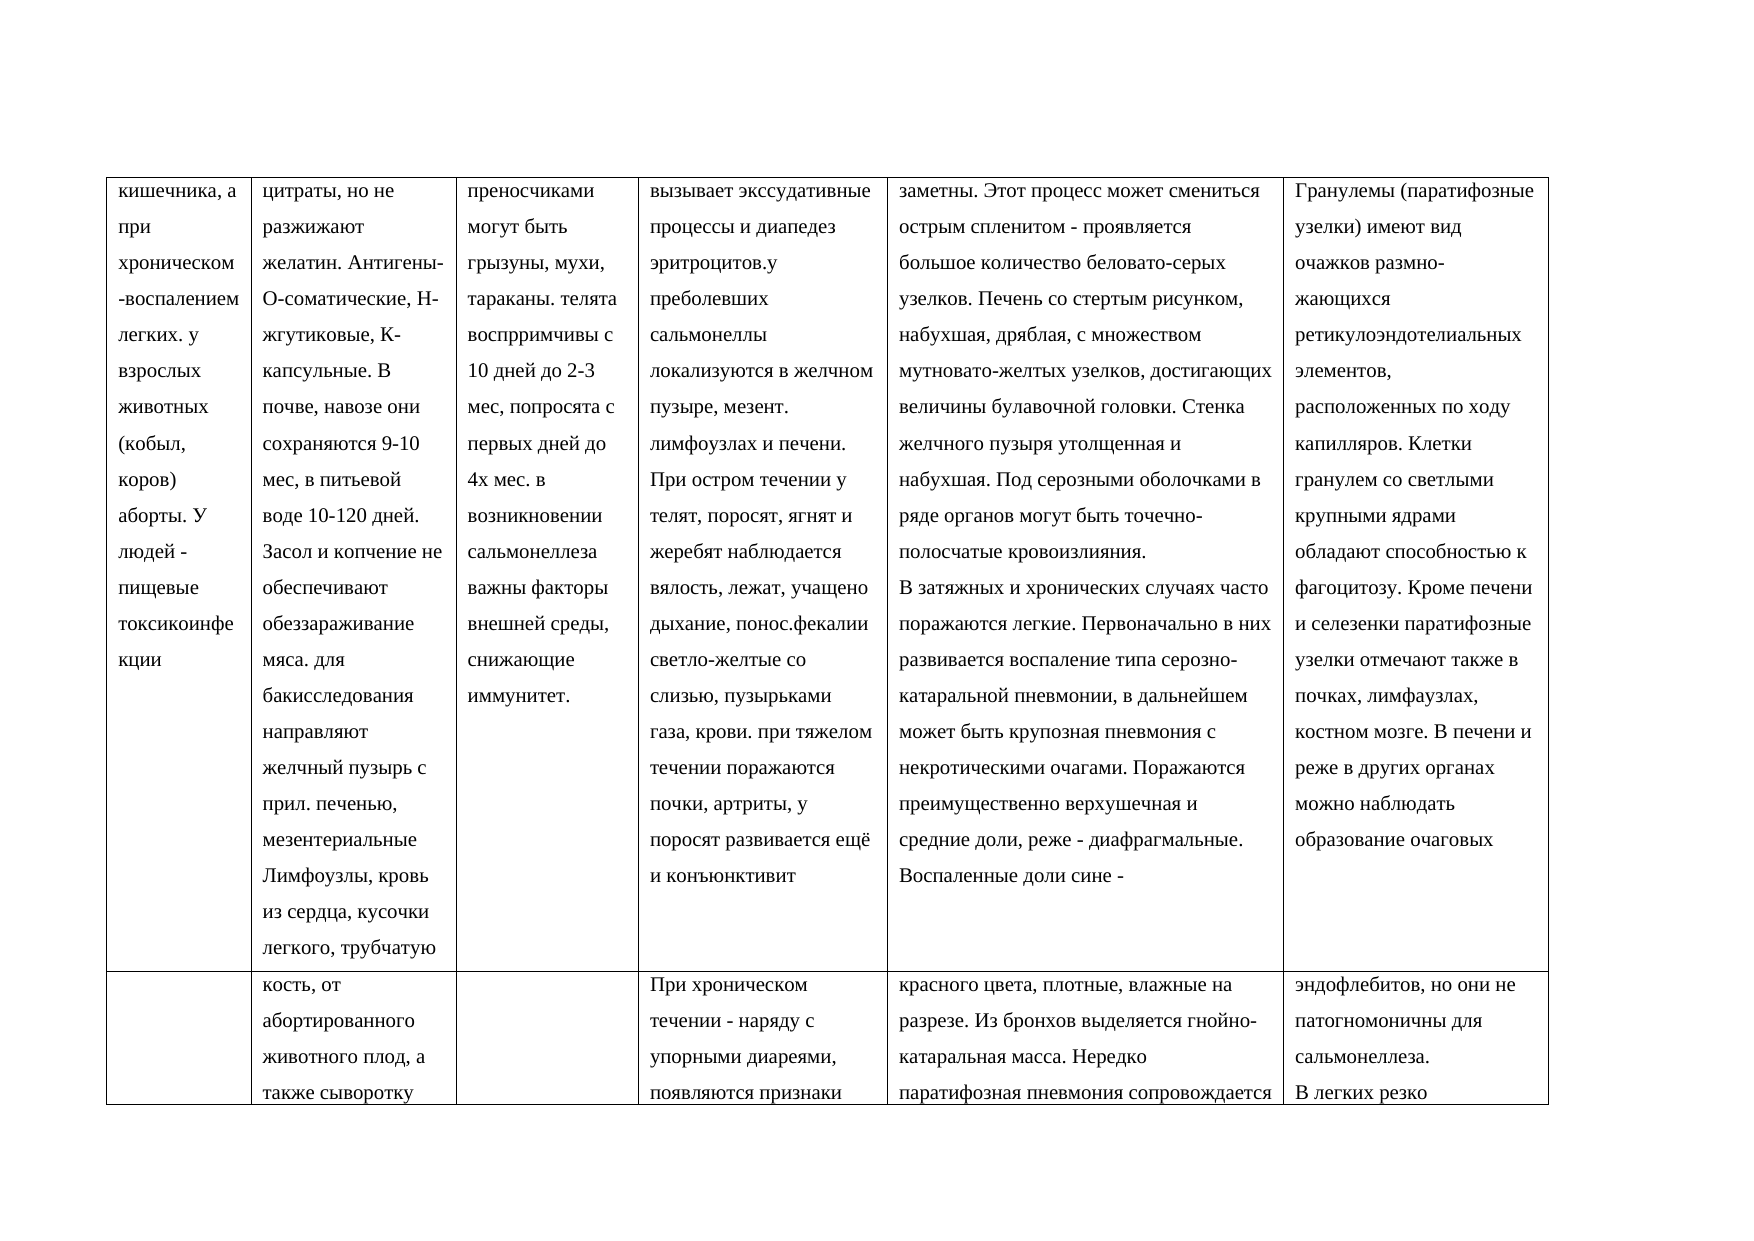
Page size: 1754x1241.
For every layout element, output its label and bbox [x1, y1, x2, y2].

table_cell [1284, 178, 1548, 971]
table_cell [457, 972, 638, 1104]
table_cell [639, 972, 887, 1104]
table_cell [639, 178, 887, 971]
table_cell [252, 972, 456, 1104]
table_cell [252, 178, 456, 971]
table_cell [107, 972, 251, 1104]
table_cell [107, 178, 251, 971]
table_cell [1284, 972, 1548, 1104]
table_cell [888, 972, 1283, 1104]
table_cell [888, 178, 1283, 971]
table_cell [457, 178, 638, 971]
